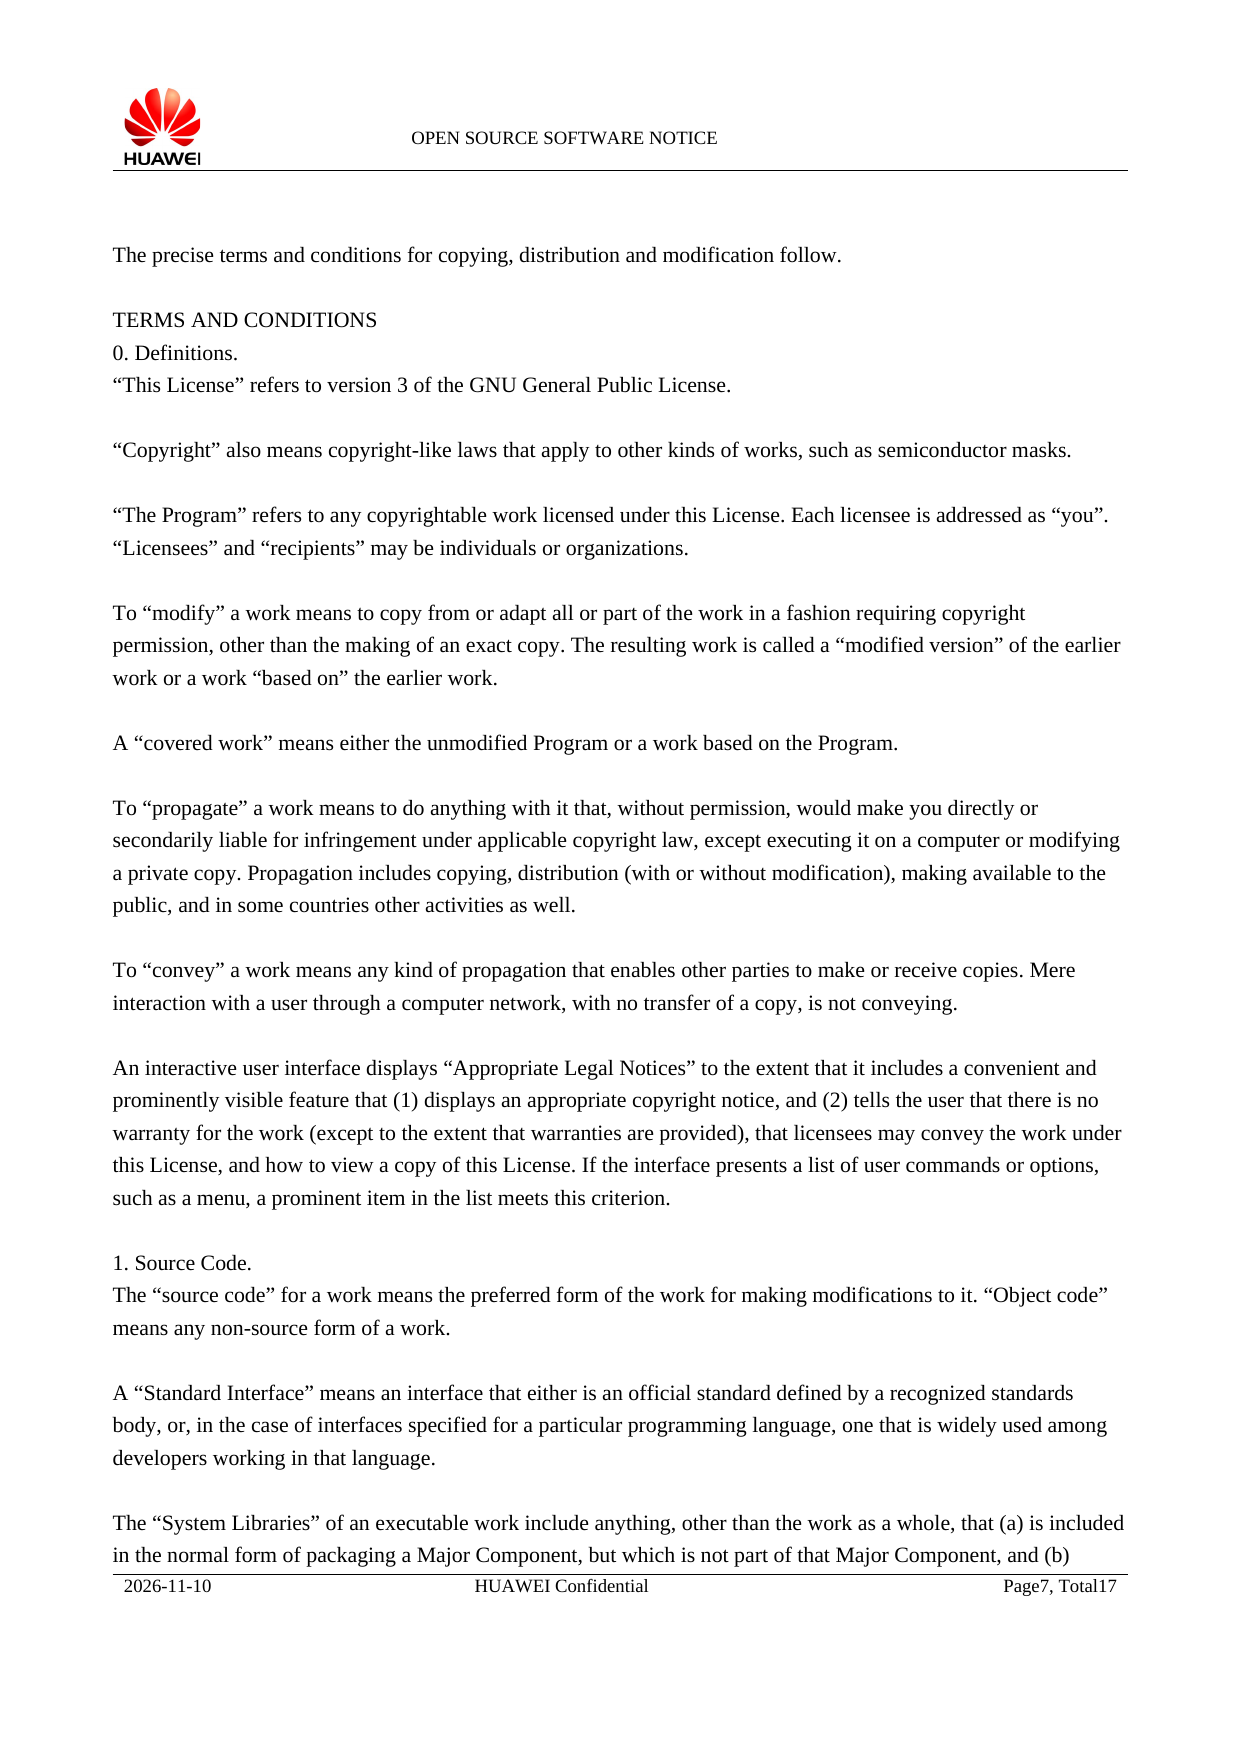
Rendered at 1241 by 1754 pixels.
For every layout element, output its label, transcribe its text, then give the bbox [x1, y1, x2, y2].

picture [124, 88, 201, 165]
